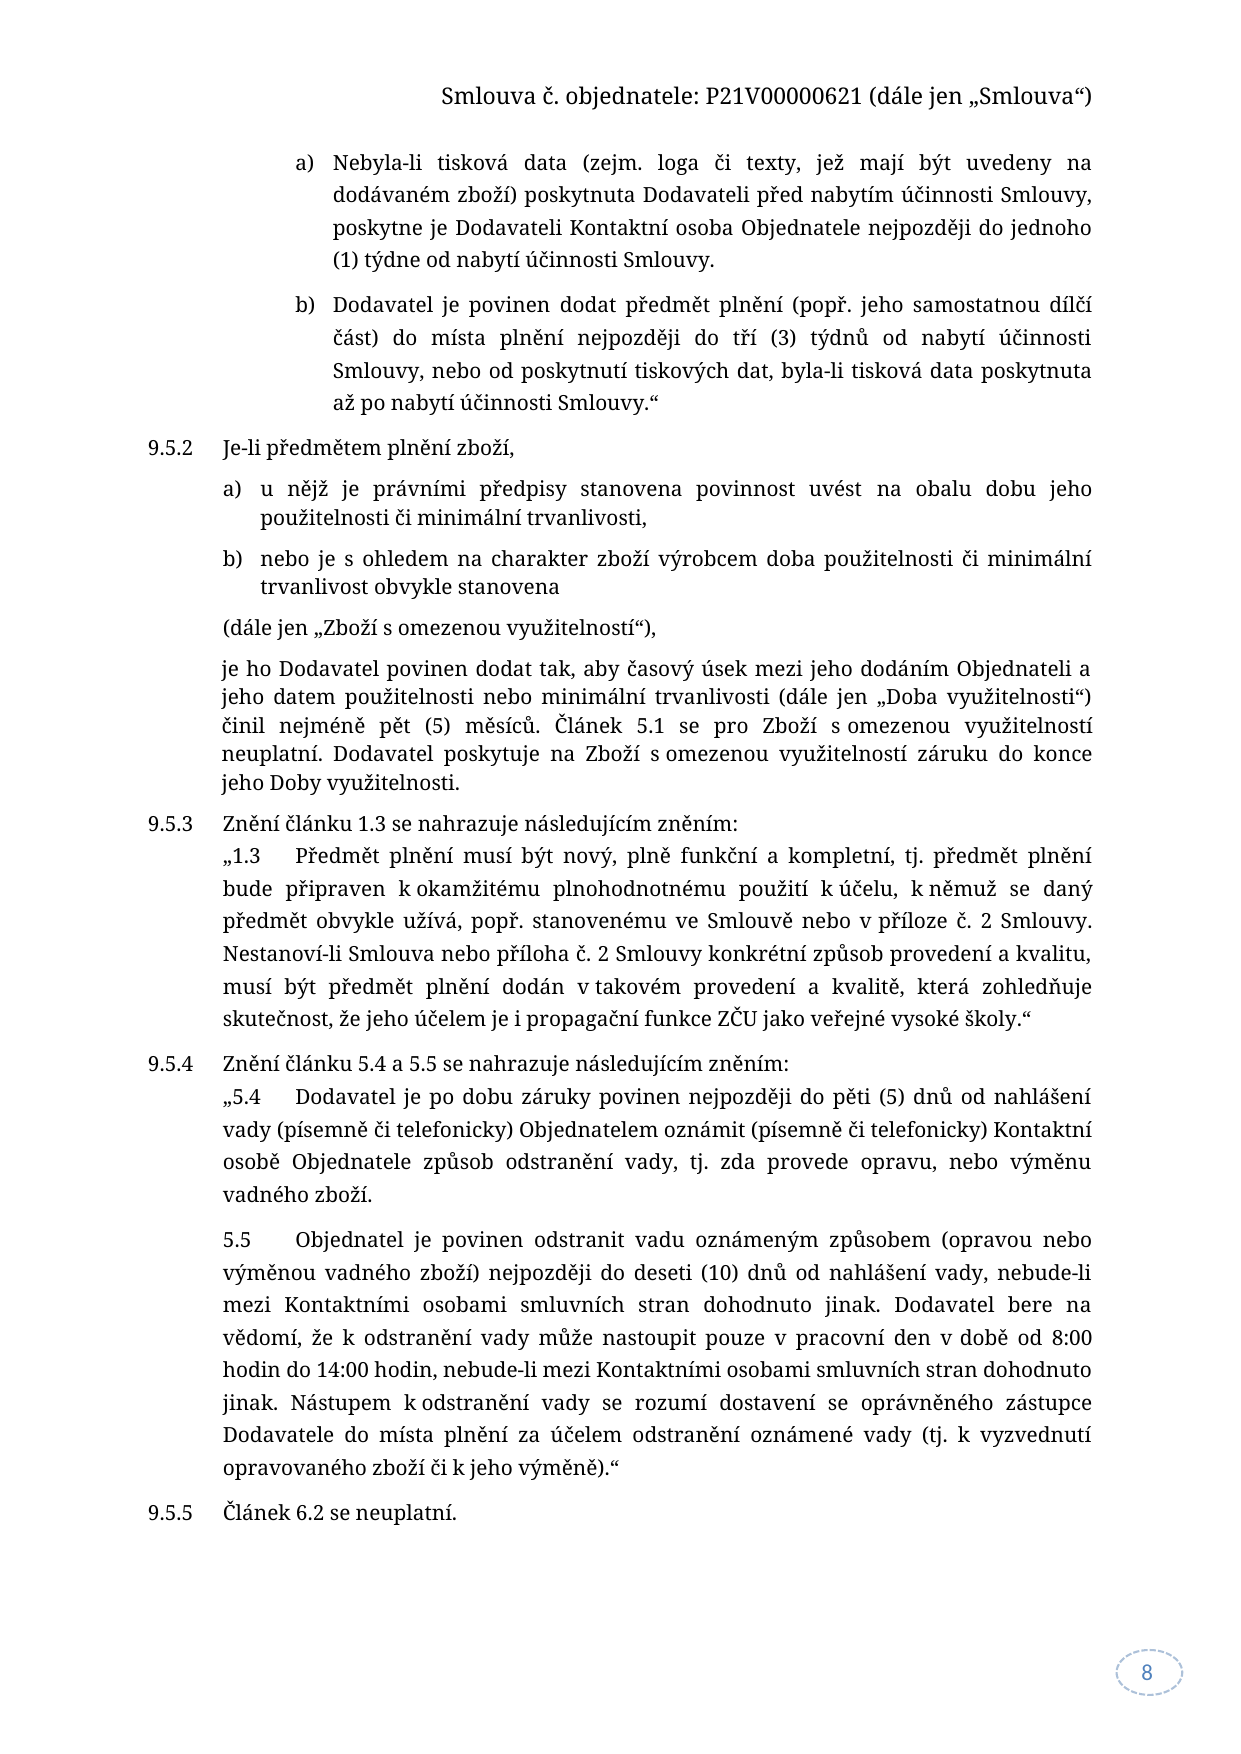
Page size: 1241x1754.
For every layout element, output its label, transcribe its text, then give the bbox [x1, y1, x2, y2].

list Dodavatel je povinen dodat předmět plnění (popř. jeho samostatnou dílčí část) do místa plnění nejpozději do tří (3) týdnů od nabytí účinnosti Smlouvy, nebo od poskytnutí tiskových dat, byla-li tisková data poskytnuta až po nabytí účinnosti Smlouvy.“ [295, 291, 1093, 417]
list Znění článku 1.3 se nahrazuje následujícím zněním: [148, 809, 1093, 837]
list nebo je s ohledem na charakter zboží výrobcem doba použitelnosti či minimální trvanlivost obvykle stanovena [223, 544, 1093, 601]
list Nebyla-li tisková data (zejm. loga či texty, jež mají být uvedeny na dodávaném zboží) poskytnuta Dodavateli před nabytím účinnosti Smlouvy, poskytne je Dodavateli Kontaktní osoba Objednatele nejpozději do jednoho (1) týdne od nabytí účinnosti Smlouvy. [295, 148, 1093, 274]
list „1.3 Předmět plnění musí být nový, plně funkční a kompletní, tj. předmět plnění bude připraven k okamžitému plnohodnotnému použití k účelu, k němuž se daný předmět obvykle užívá, popř. stanovenému ve Smlouvě nebo v příloze č. 2 Smlouvy. Nestanoví-li Smlouva nebo příloha č. 2 Smlouvy konkrétní způsob provedení a kvalitu, musí být předmět plnění dodán v takovém provedení a kvalitě, která zohledňuje skutečnost, že jeho účelem je i propagační funkce ZČU jako veřejné vysoké školy.“ [223, 841, 1093, 1033]
list Je-li předmětem plnění zboží, [148, 433, 1093, 462]
list Článek 6.2 se neuplatní. [148, 1498, 1093, 1527]
list „5.4 Dodavatel je po dobu záruky povinen nejpozději do pěti (5) dnů od nahlášení vady (písemně či telefonicky) Objednatelem oznámit (písemně či telefonicky) Kontaktní osobě Objednatele způsob odstranění vady, tj. zda provede opravu, nebo výměnu vadného zboží. [223, 1082, 1093, 1208]
text (dále jen „Zboží s omezenou využitelností“), [223, 613, 1093, 642]
list u nějž je právními předpisy stanovena povinnost uvést na obalu dobu jeho použitelnosti či minimální trvanlivosti, [223, 474, 1093, 531]
list 5.5 Objednatel je povinen odstranit vadu oznámeným způsobem (opravou nebo výměnou vadného zboží) nejpozději do deseti (10) dnů od nahlášení vady, nebude-li mezi Kontaktními osobami smluvních stran dohodnuto jinak. Dodavatel bere na vědomí, že k odstranění vady může nastoupit pouze v pracovní den v době od 8:00 hodin do 14:00 hodin, nebude-li mezi Kontaktními osobami smluvních stran dohodnuto jinak. Nástupem k odstranění vady se rozumí dostavení se oprávněného zástupce Dodavatele do místa plnění za účelem odstranění oznámené vady (tj. k vyzvednutí opravovaného zboží či k jeho výměně).“ [223, 1225, 1093, 1482]
list Znění článku 5.4 a 5.5 se nahrazuje následujícím zněním: [148, 1049, 1093, 1078]
text je ho Dodavatel povinen dodat tak, aby časový úsek mezi jeho dodáním Objednateli a jeho datem použitelnosti nebo minimální trvanlivosti (dále jen „Doba využitelnosti“) činil nejméně pět (5) měsíců. Článek 5.1 se pro Zboží s omezenou využitelností neuplatní. Dodavatel poskytuje na Zboží s omezenou využitelností záruku do konce jeho Doby využitelnosti. [221, 654, 1093, 796]
